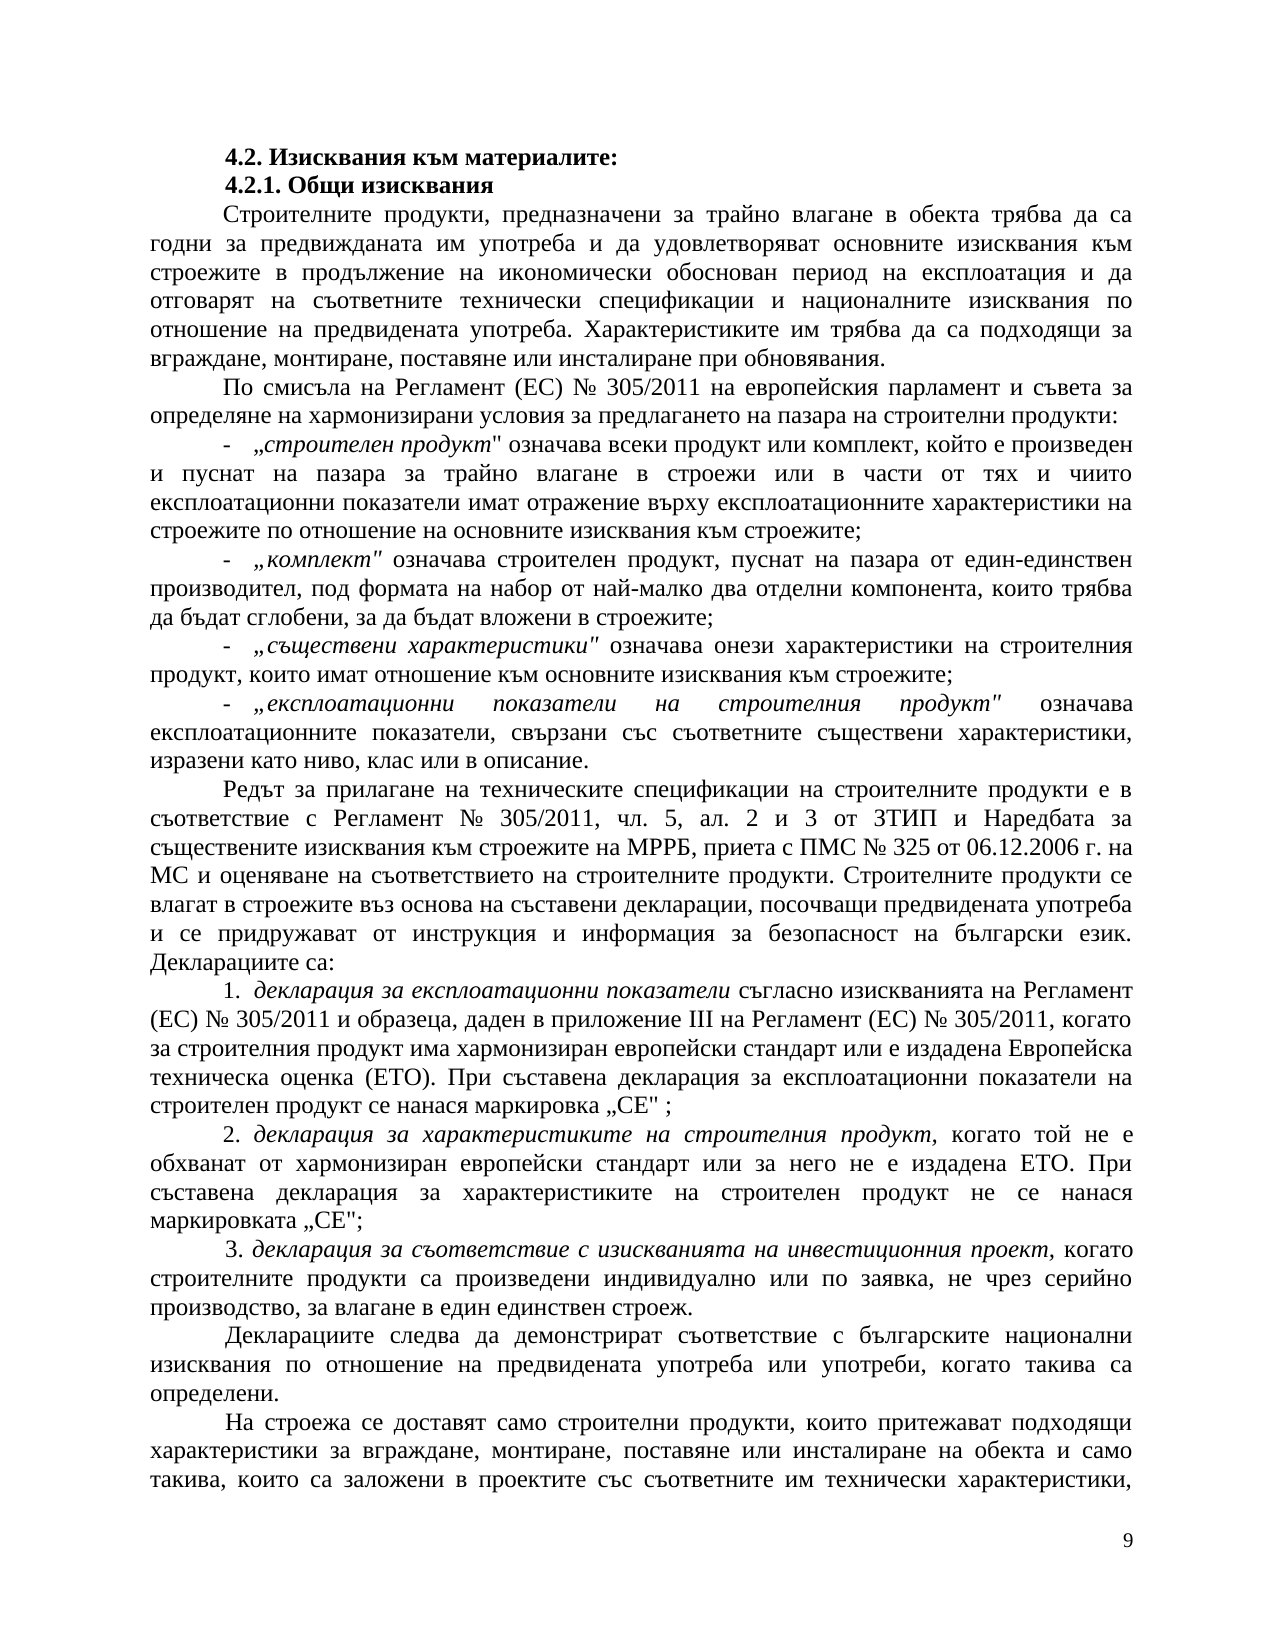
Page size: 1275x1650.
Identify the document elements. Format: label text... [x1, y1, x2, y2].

list декларация за експлоатационни показатели съгласно изискванията на Регламент (ЕС) № 305/2011 и образеца, даден в приложение III на Регламент (ЕС) № 305/2011, когато за строителния продукт има хармонизиран европейски стандарт или е издадена Европейска техническа оценка (ЕТО). При съставена декларация за експлоатационни показатели на строителен продукт се нанася маркировка „СЕ" ; [150, 976, 1133, 1119]
list „комплект" означава строителен продукт, пуснат на пазара от един-единствен производител, под формата на набор от най-малко два отделни компонента, които трябва да бъдат сглобени, за да бъдат вложени в строежите; [150, 544, 1133, 631]
text По смисъла на Регламент (ЕС) № 305/2011 на европейския парламент и съвета за определяне на хармонизирани условия за предлагането на пазара на строителни продукти: [150, 372, 1133, 429]
text 3. декларация за съответствие с изискванията на инвестиционния проект, когато строителните продукти са произведени индивидуално или по заявка, не чрез серийно производство, за влагане в един единствен строеж. [150, 1234, 1133, 1321]
text 4.2.1. Общи изисквания [225, 171, 1133, 199]
text 4.2. Изисквания към материалите: [225, 142, 1133, 171]
list „строителен продукт" означава всеки продукт или комплект, който е произведен и пуснат на пазара за трайно влагане в строежи или в части от тях и чиито експлоатационни показатели имат отражение върху експлоатационните характеристики на строежите по отношение на основните изисквания към строежите; [150, 429, 1133, 544]
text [150, 1407, 1133, 1493]
text Декларациите следва да демонстрират съответствие с българските национални изисквания по отношение на предвидената употреба или употреби, когато такива са определени. [150, 1321, 1133, 1407]
list „съществени характеристики" означава онези характеристики на строителния продукт, които имат отношение към основните изисквания към строежите; [150, 631, 1133, 688]
text Строителните продукти, предназначени за трайно влагане в обекта трябва да са годни за предвижданата им употреба и да удовлетворяват основните изисквания към строежите в продължение на икономически обоснован период на експлоатация и да отговарят на съответните технически спецификации и националните изисквания по отношение на предвидената употреба. Характеристиките им трябва да са подходящи за вграждане, монтиране, поставяне или инсталиране при обновявания. [150, 199, 1133, 372]
text Редът за прилагане на техническите спецификации на строителните продукти е в съответствие с Регламент № 305/2011, чл. 5, ал. 2 и 3 от ЗТИП и Наредбата за съществените изисквания към строежите на МРРБ, приета с ПМС № 325 от 06.12.2006 г. на МС и оценяване на съответствието на строителните продукти. Строителните продукти се влагат в строежите въз основа на съставени декларации, посочващи предвидената употреба и се придружават от инструкция и информация за безопасност на български език. Декларациите са: [150, 774, 1133, 976]
list декларация за характеристиките на строителния продукт, когато той не е обхванат от хармонизиран европейски стандарт или за него не е издадена ЕТО. При съставена декларация за характеристиките на строителен продукт не се нанася маркировката „СЕ"; [150, 1119, 1133, 1234]
list „експлоатационни показатели на строителния продукт" означава експлоатационните показатели, свързани със съответните съществени характеристики, изразени като ниво, клас или в описание. [150, 688, 1133, 774]
